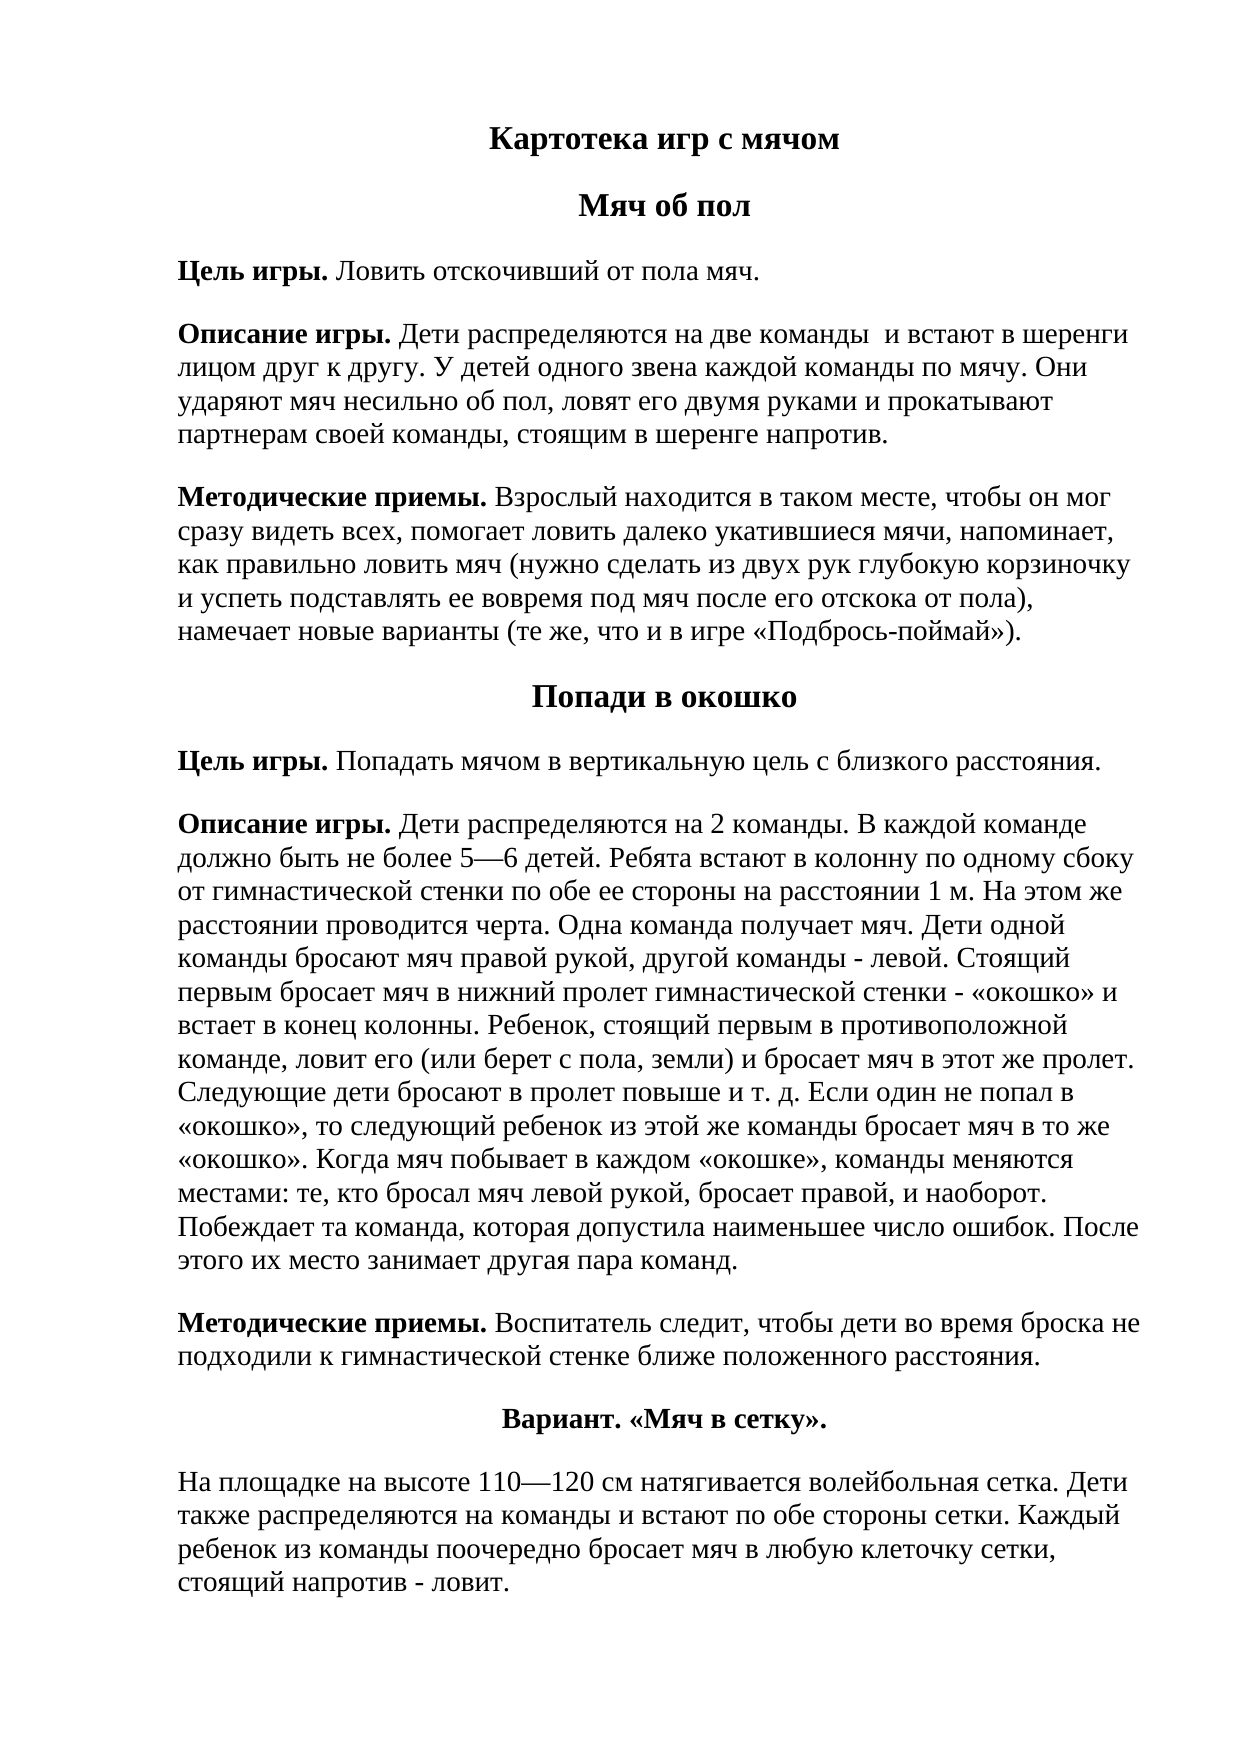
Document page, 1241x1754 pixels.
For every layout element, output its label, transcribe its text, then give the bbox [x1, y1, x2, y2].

text Цель игры. Ловить отскочивший от пола мяч. [177, 253, 1152, 287]
text Описание игры. Дети распределяются на 2 команды. В каждой команде должно быть не более 5—6 детей. Ребята встают в колонну по одному сбоку от гимнастической стенки по обе ее стороны на расстоянии 1 м. На этом же расстоянии проводится черта. Одна команда получает мяч. Дети одной команды бросают мяч правой рукой, другой команды - левой. Стоящий первым бросает мяч в нижний пролет гимнастической стенки - «окошко» и встает в конец колонны. Ребенок, стоящий первым в противоположной команде, ловит его (или берет с пола, земли) и бросает мяч в этот же пролет. Следующие дети бросают в пролет повыше и т. д. Если один не попал в «окошко», то следующий ребенок из этой же команды бросает мяч в то же «окошко». Когда мяч побывает в каждом «окошке», команды меняются местами: те, кто бросал мяч левой рукой, бросает правой, и наоборот. Побеждает та команда, которая допустила наименьшее число ошибок. После этого их место занимает другая пара команд. [177, 806, 1152, 1276]
text Вариант. «Мяч в сетку». [177, 1401, 1152, 1435]
text Мяч об пол [177, 186, 1152, 224]
text На площадке на высоте 110—120 см натягивается волейбольная сетка. Дети также распределяются на команды и встают по обе стороны сетки. Каждый ребенок из команды поочередно бросает мяч в любую клеточку сетки, стоящий напротив - ловит. [177, 1464, 1152, 1598]
text Цель игры. Попадать мячом в вертикальную цель с близкого расстояния. [177, 743, 1152, 777]
text Методические приемы. Взрослый находится в таком месте, чтобы он мог сразу видеть всех, помогает ловить далеко укатившиеся мячи, напоминает, как правильно ловить мяч (нужно сделать из двух рук глубокую корзиночку и успеть подставлять ее вовремя под мяч после его отскока от пола), намечает новые варианты (те же, что и в игре «Подбрось-поймай»). [177, 479, 1152, 647]
text Описание игры. Дети распределяются на две команды и встают в шеренги лицом друг к другу. У детей одного звена каждой команды по мячу. Они ударяют мяч несильно об пол, ловят его двумя руками и прокатывают партнерам своей команды, стоящим в шеренге напротив. [177, 316, 1152, 450]
text Методические приемы. Воспитатель следит, чтобы дети во время броска не подходили к гимнастической стенке ближе положенного расстояния. [177, 1305, 1152, 1372]
text Картотека игр с мячом [177, 118, 1152, 156]
text Попади в окошко [177, 676, 1152, 714]
